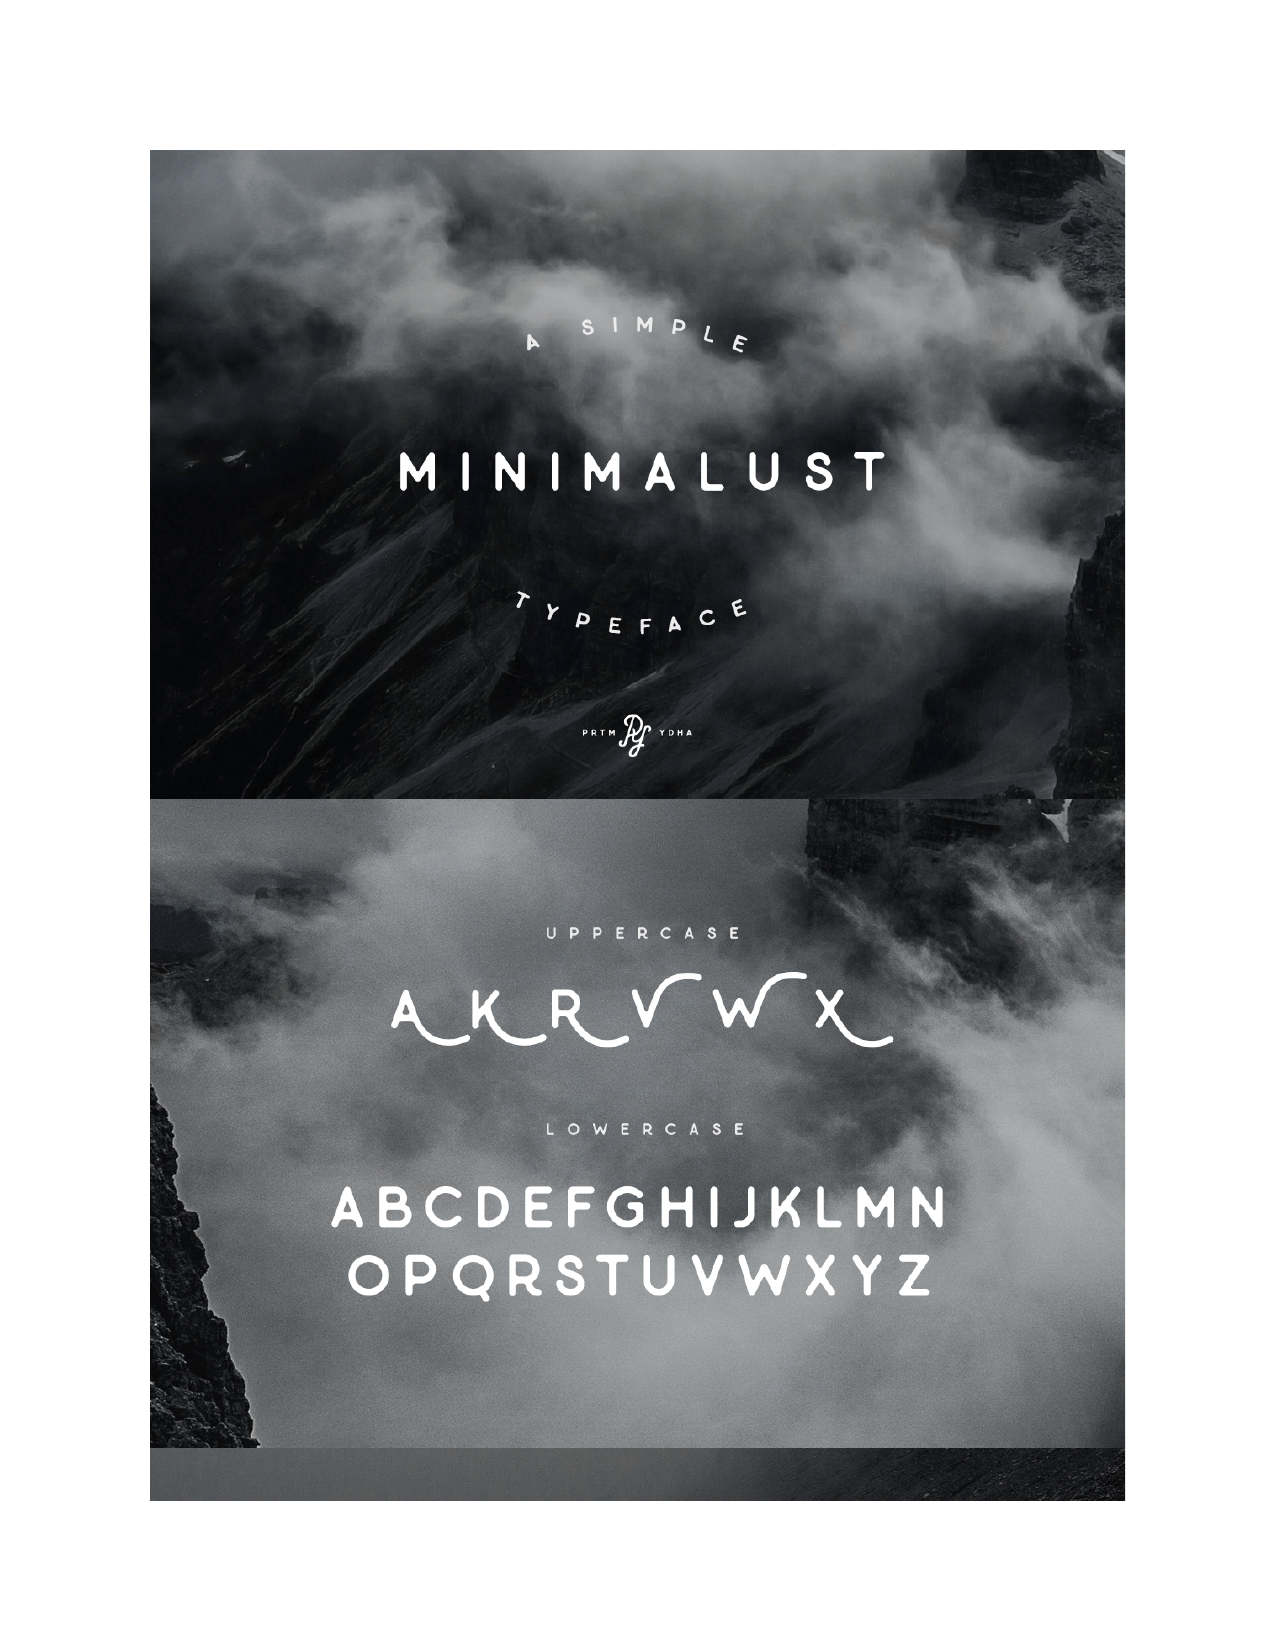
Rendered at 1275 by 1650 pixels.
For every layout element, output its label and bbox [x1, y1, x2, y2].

picture [150, 150, 1125, 1501]
